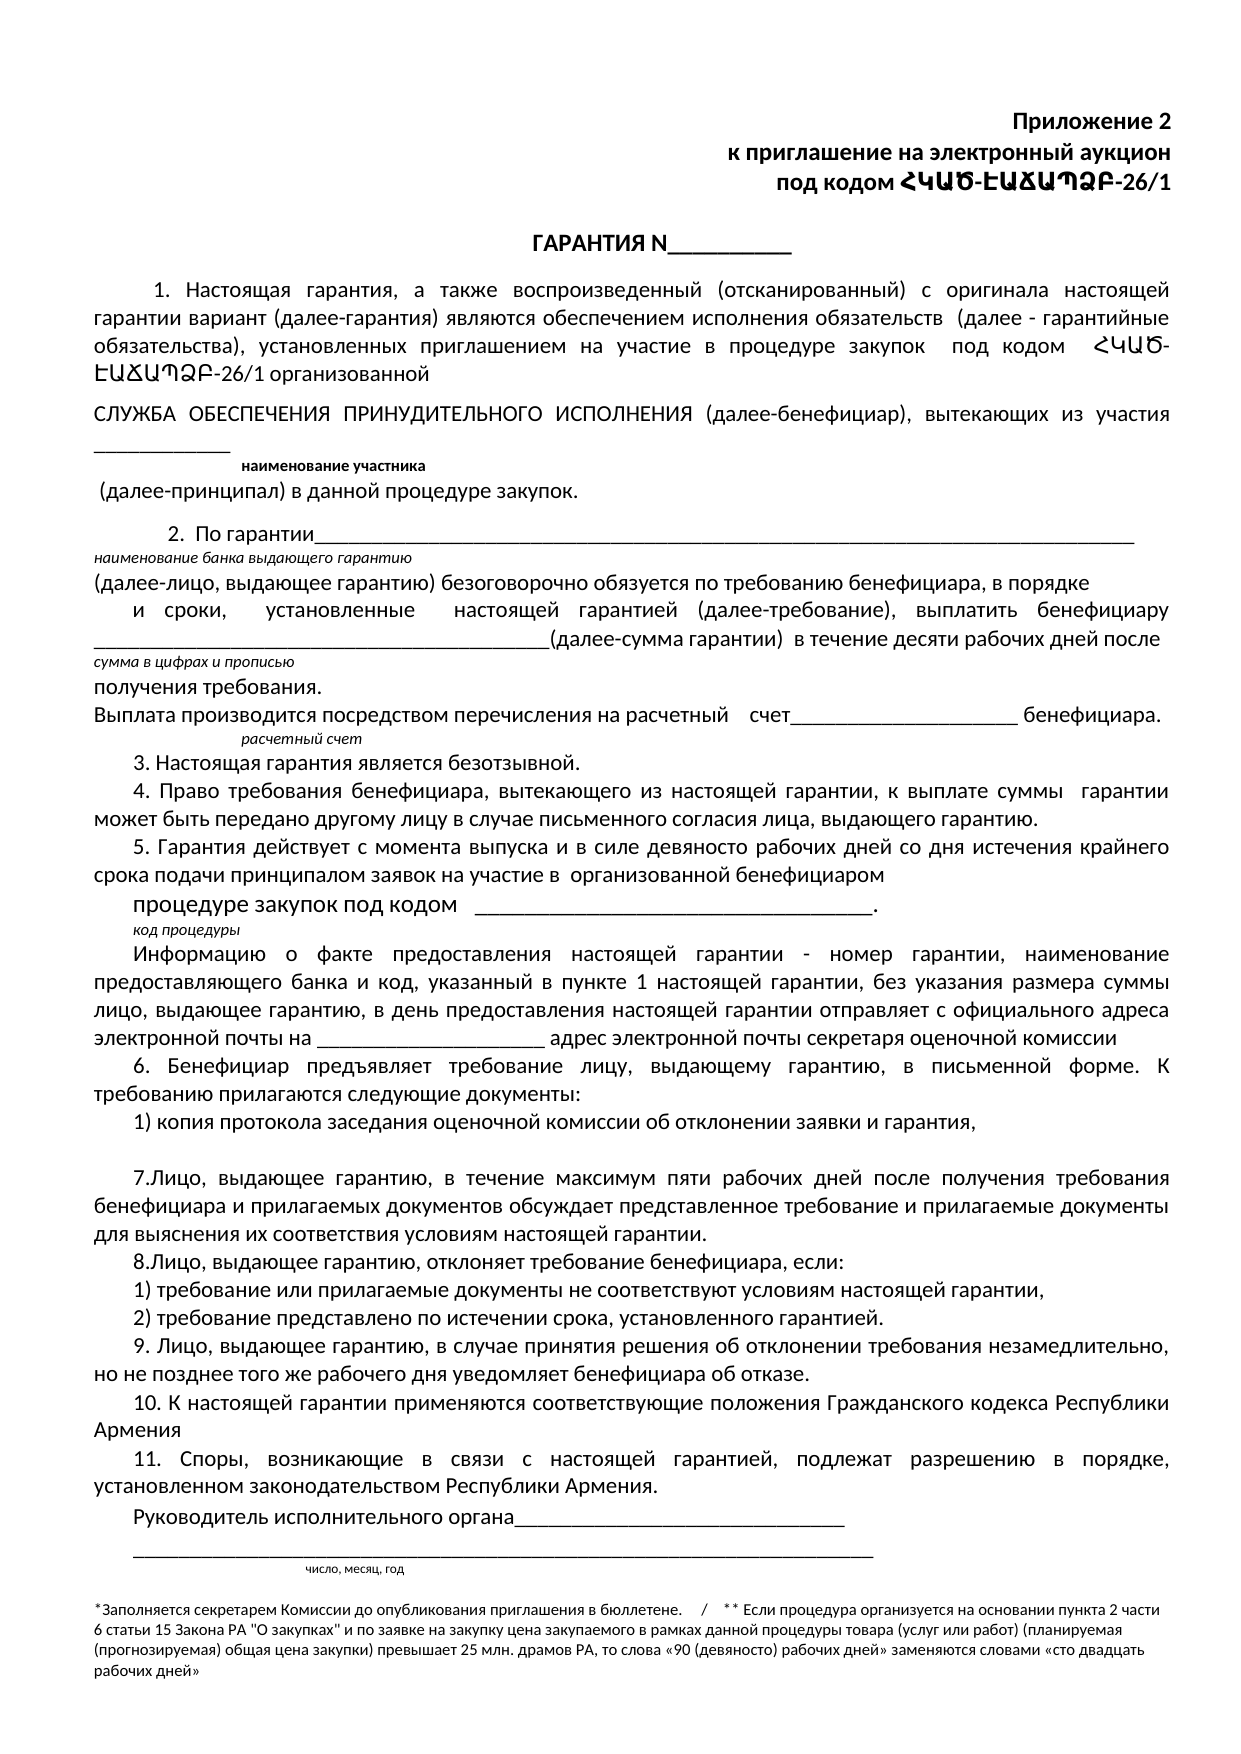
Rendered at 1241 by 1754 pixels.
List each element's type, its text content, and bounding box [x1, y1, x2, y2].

text 2. По гарантии________________________________________________________________________ [94, 519, 1171, 547]
text 1. Настоящая гарантия, а также воспроизведенный (отсканированный) с оригинала настоящей гарантии вариант (далее-гарантия) являются обеспечением исполнения обязательств (далее - гарантийные обязательства), установленных приглашением на участие в процедуре закупок под кодом ՀԿԱԾ-ԷԱՃԱՊՁԲ-26/1 организованной [94, 275, 1171, 387]
text код процедуры [94, 919, 1171, 939]
text под кодом ՀԿԱԾ-ԷԱՃԱՊՁԲ-26/1 [94, 167, 1171, 197]
text 10. К настоящей гарантии применяются соответствующие положения Гражданского кодекса Республики Армения [94, 1388, 1171, 1444]
text Информацию о факте предоставления настоящей гарантии - номер гарантии, наименование предоставляющего банка и код, указанный в пункте 1 настоящей гарантии, без указания размера суммы лицо, выдающее гарантию, в день предоставления настоящей гарантии отправляет с официального адреса электронной почты на ____________________ адрес электронной почты секретаря оценочной комиссии [94, 939, 1171, 1051]
text к приглашение на электронный аукцион [94, 136, 1171, 167]
text процедуре закупок под кодом ________________________________. [94, 888, 1171, 919]
text 8.Лицо, выдающее гарантию, отклоняет требование бенефициара, если: [94, 1247, 1171, 1276]
text 5. Гарантия действует с момента выпуска и в силе девяносто рабочих дней со дня истечения крайнего срока подачи принципалом заявок на участие в организованной бенефициаром [94, 832, 1171, 888]
text Выплата производится посредством перечисления на расчетный счет____________________ бенефициара. [94, 700, 1171, 728]
text 1) копия протокола заседания оценочной комиссии об отклонении заявки и гарантия, [94, 1107, 1171, 1135]
text 4. Право требования бенефициара, вытекающего из настоящей гарантии, к выплате суммы гарантии может быть передано другому лицу в случае письменного согласия лица, выдающего гарантию. [94, 776, 1171, 832]
text расчетный счет [94, 728, 1171, 748]
text _________________________________________________________________ [94, 1533, 1171, 1561]
text Руководитель исполнительного органа_____________________________ [94, 1502, 1171, 1530]
text 6. Бенефициар предъявляет требование лицу, выдающему гарантию, в письменной форме. К требованию прилагаются следующие документы: [94, 1051, 1171, 1107]
text получения требования. [94, 672, 1171, 700]
text наименование банка выдающего гарантию [94, 547, 1171, 568]
text 7.Лицо, выдающее гарантию, в течение максимум пяти рабочих дней после получения требования бенефициара и прилагаемых документов обсуждает представленное требование и прилагаемые документы для выяснения их соответствия условиям настоящей гарантии. [94, 1163, 1171, 1247]
text 1) требование или прилагаемые документы не соответствуют условиям настоящей гарантии, [94, 1276, 1171, 1303]
text 2) требование представлено по истечении срока, установленного гарантией. [94, 1303, 1171, 1332]
text 11. Споры, возникающие в связи с настоящей гарантией, подлежат разрешению в порядке, установленном законодательством Республики Армения. [94, 1444, 1171, 1500]
text наименование участника [94, 456, 1171, 476]
text Приложение 2 [94, 106, 1171, 136]
text ГАРАНТИЯ N__________ [94, 228, 1171, 258]
text (далее-лицо, выдающее гарантию) безоговорочно обязуется по требованию бенефициара, в порядке [94, 568, 1171, 596]
text 3. Настоящая гарантия является безотзывной. [94, 748, 1171, 776]
text *Заполняется секретарем Комиссии до опубликования приглашения в бюллетене. / ** Eсли процедура организуется на основании пункта 2 части 6 статьи 15 Закона РА "О закупках" и по заявке на закупку цена закупаемого в рамках данной процедуры товара (услуг или работ) (планируемая (прогнозируемая) общая цена закупки) превышает 25 млн. драмов РА, то слова «90 (девяносто) рабочих дней» заменяются словами «сто двадцать рабочих дней» [94, 1599, 1171, 1680]
text 9. Лицо, выдающее гарантию, в случае принятия решения об отклонении требования незамедлительно, но не позднее того же рабочего дня уведомляет бенефициара об отказе. [94, 1332, 1171, 1388]
text сумма в цифрах и прописью [94, 652, 1171, 672]
text СЛУЖБА ОБЕСПЕЧЕНИЯ ПРИНУДИТЕЛЬНОГО ИСПОЛНЕНИЯ (далее-бенефициар), вытекающих из участия ____________ [94, 399, 1171, 456]
text (далее-принципал) в данной процедуре закупок. [94, 476, 1171, 504]
text число, месяц, год [94, 1561, 1171, 1589]
text и сроки, установленные настоящей гарантией (далее-требование), выплатить бенефициару ________________________________________(далее-сумма гарантии) в течение десяти рабочих дней после [94, 596, 1171, 652]
